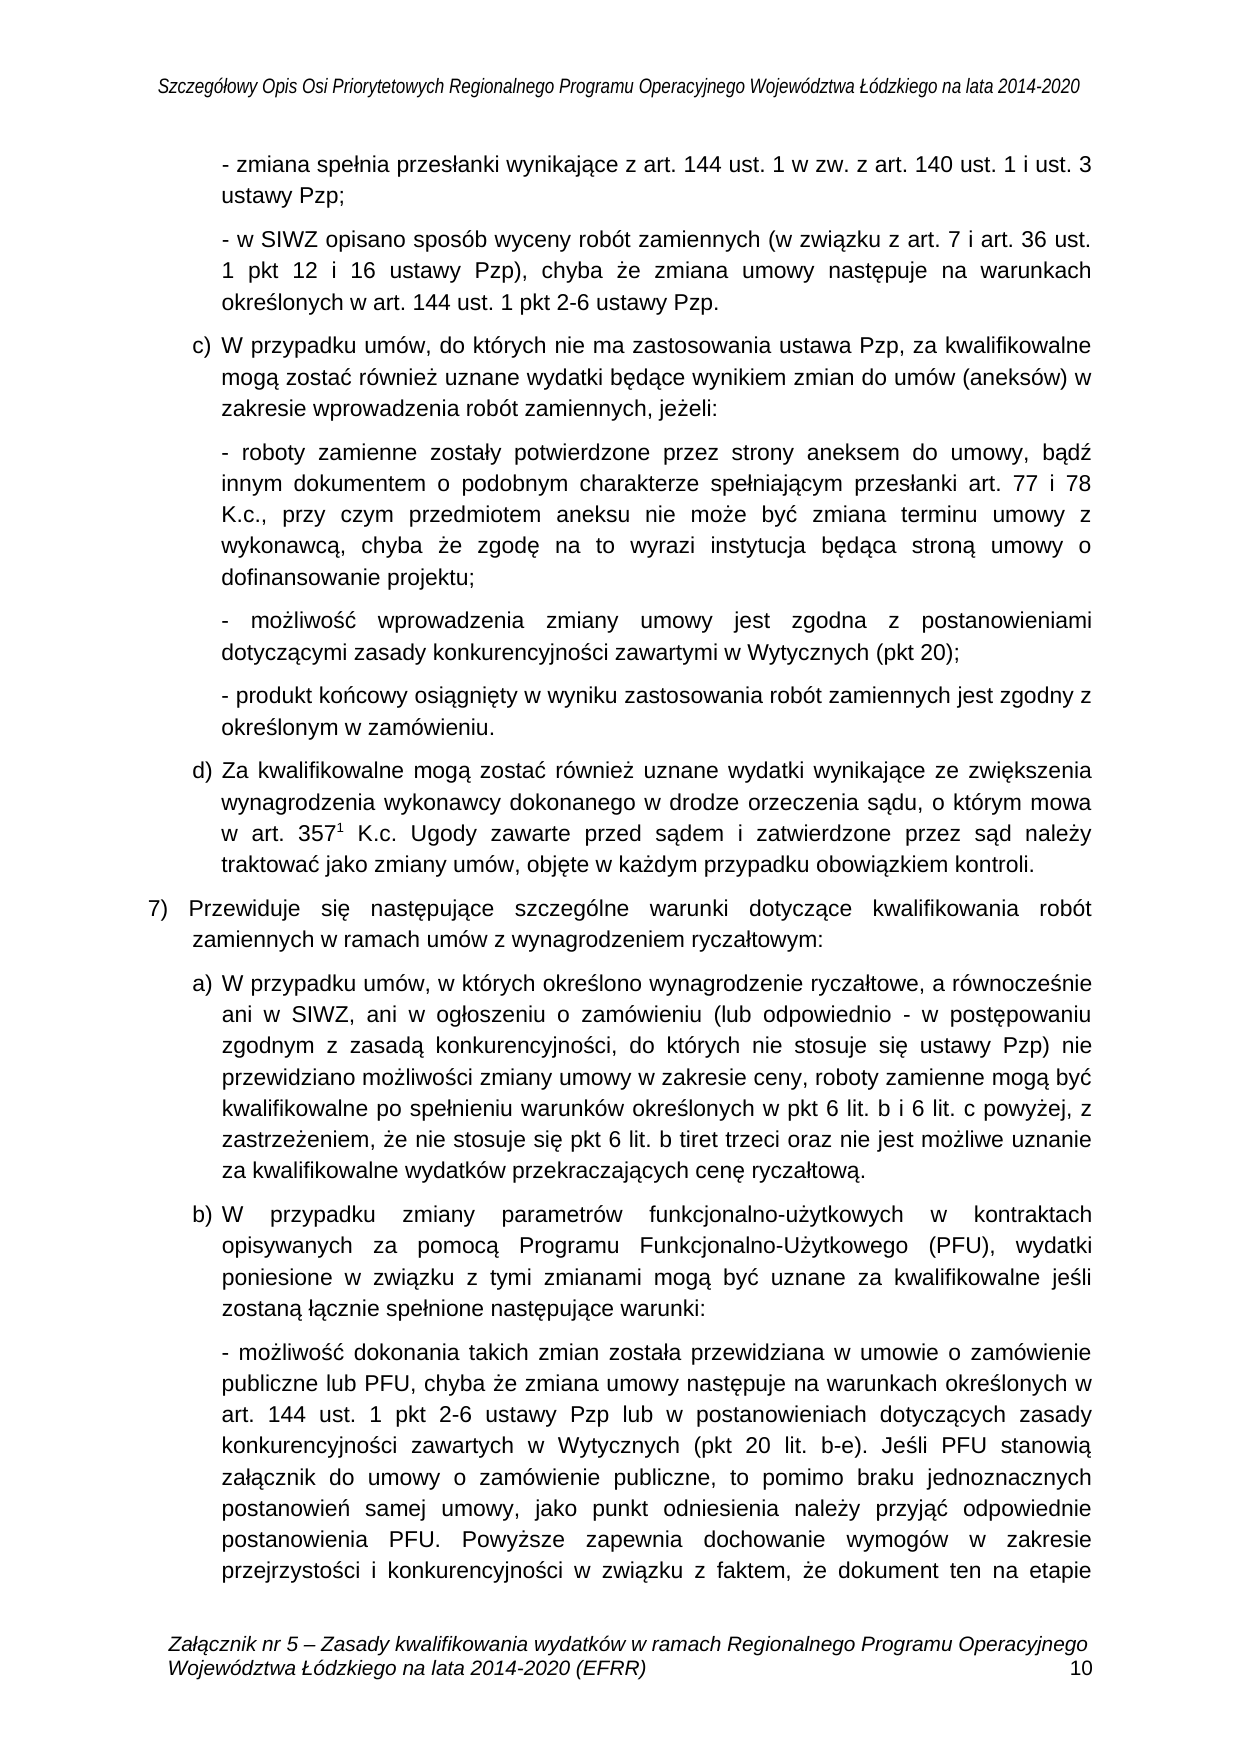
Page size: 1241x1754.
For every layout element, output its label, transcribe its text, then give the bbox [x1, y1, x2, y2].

text - produkt końcowy osiągnięty w wyniku zastosowania robót zamiennych jest zgodny z określonym w zamówieniu. [221, 679, 1092, 741]
text - w SIWZ opisano sposób wyceny robót zamiennych (w związku z art. 7 i art. 36 ust. 1 pkt 12 i 16 ustawy Pzp), chyba że zmiana umowy następuje na warunkach określonych w art. 144 ust. 1 pkt 2-6 ustawy Pzp. [221, 223, 1092, 316]
text d) Za kwalifikowalne mogą zostać również uznane wydatki wynikające ze zwiększenia wynagrodzenia wykonawcy dokonanego w drodze orzeczenia sądu, o którym mowa w art. 3571 K.c. Ugody zawarte przed sądem i zatwierdzone przez sąd należy traktować jako zmiany umów, objęte w każdym przypadku obowiązkiem kontroli. [192, 754, 1092, 879]
text - zmiana spełnia przesłanki wynikające z art. 144 ust. 1 w zw. z art. 140 ust. 1 i ust. 3 ustawy Pzp; [221, 148, 1092, 210]
text - możliwość wprowadzenia zmiany umowy jest zgodna z postanowieniami dotyczącymi zasady konkurencyjności zawartymi w Wytycznych (pkt 20); [221, 604, 1092, 666]
text c) W przypadku umów, do których nie ma zastosowania ustawa Pzp, za kwalifikowalne mogą zostać również uznane wydatki będące wynikiem zmian do umów (aneksów) w zakresie wprowadzenia robót zamiennych, jeżeli: [148, 329, 1092, 423]
list W przypadku umów, w których określono wynagrodzenie ryczałtowe, a równocześnie ani w SIWZ, ani w ogłoszeniu o zamówieniu (lub odpowiednio - w postępowaniu zgodnym z zasadą konkurencyjności, do których nie stosuje się ustawy Pzp) nie przewidziano możliwości zmiany umowy w zakresie ceny, roboty zamienne mogą być kwalifikowalne po spełnieniu warunków określonych w pkt 6 lit. b i 6 lit. c powyżej, z zastrzeżeniem, że nie stosuje się pkt 6 lit. b tiret trzeci oraz nie jest możliwe uznanie za kwalifikowalne wydatków przekraczających cenę ryczałtową. [192, 966, 1092, 1185]
text 7) Przewiduje się następujące szczególne warunki dotyczące kwalifikowania robót zamiennych w ramach umów z wynagrodzeniem ryczałtowym: [148, 891, 1092, 954]
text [221, 1335, 1092, 1585]
list W przypadku zmiany parametrów funkcjonalno-użytkowych w kontraktach opisywanych za pomocą Programu Funkcjonalno-Użytkowego (PFU), wydatki poniesione w związku z tymi zmianami mogą być uznane za kwalifikowalne jeśli zostaną łącznie spełnione następujące warunki: [192, 1198, 1092, 1323]
